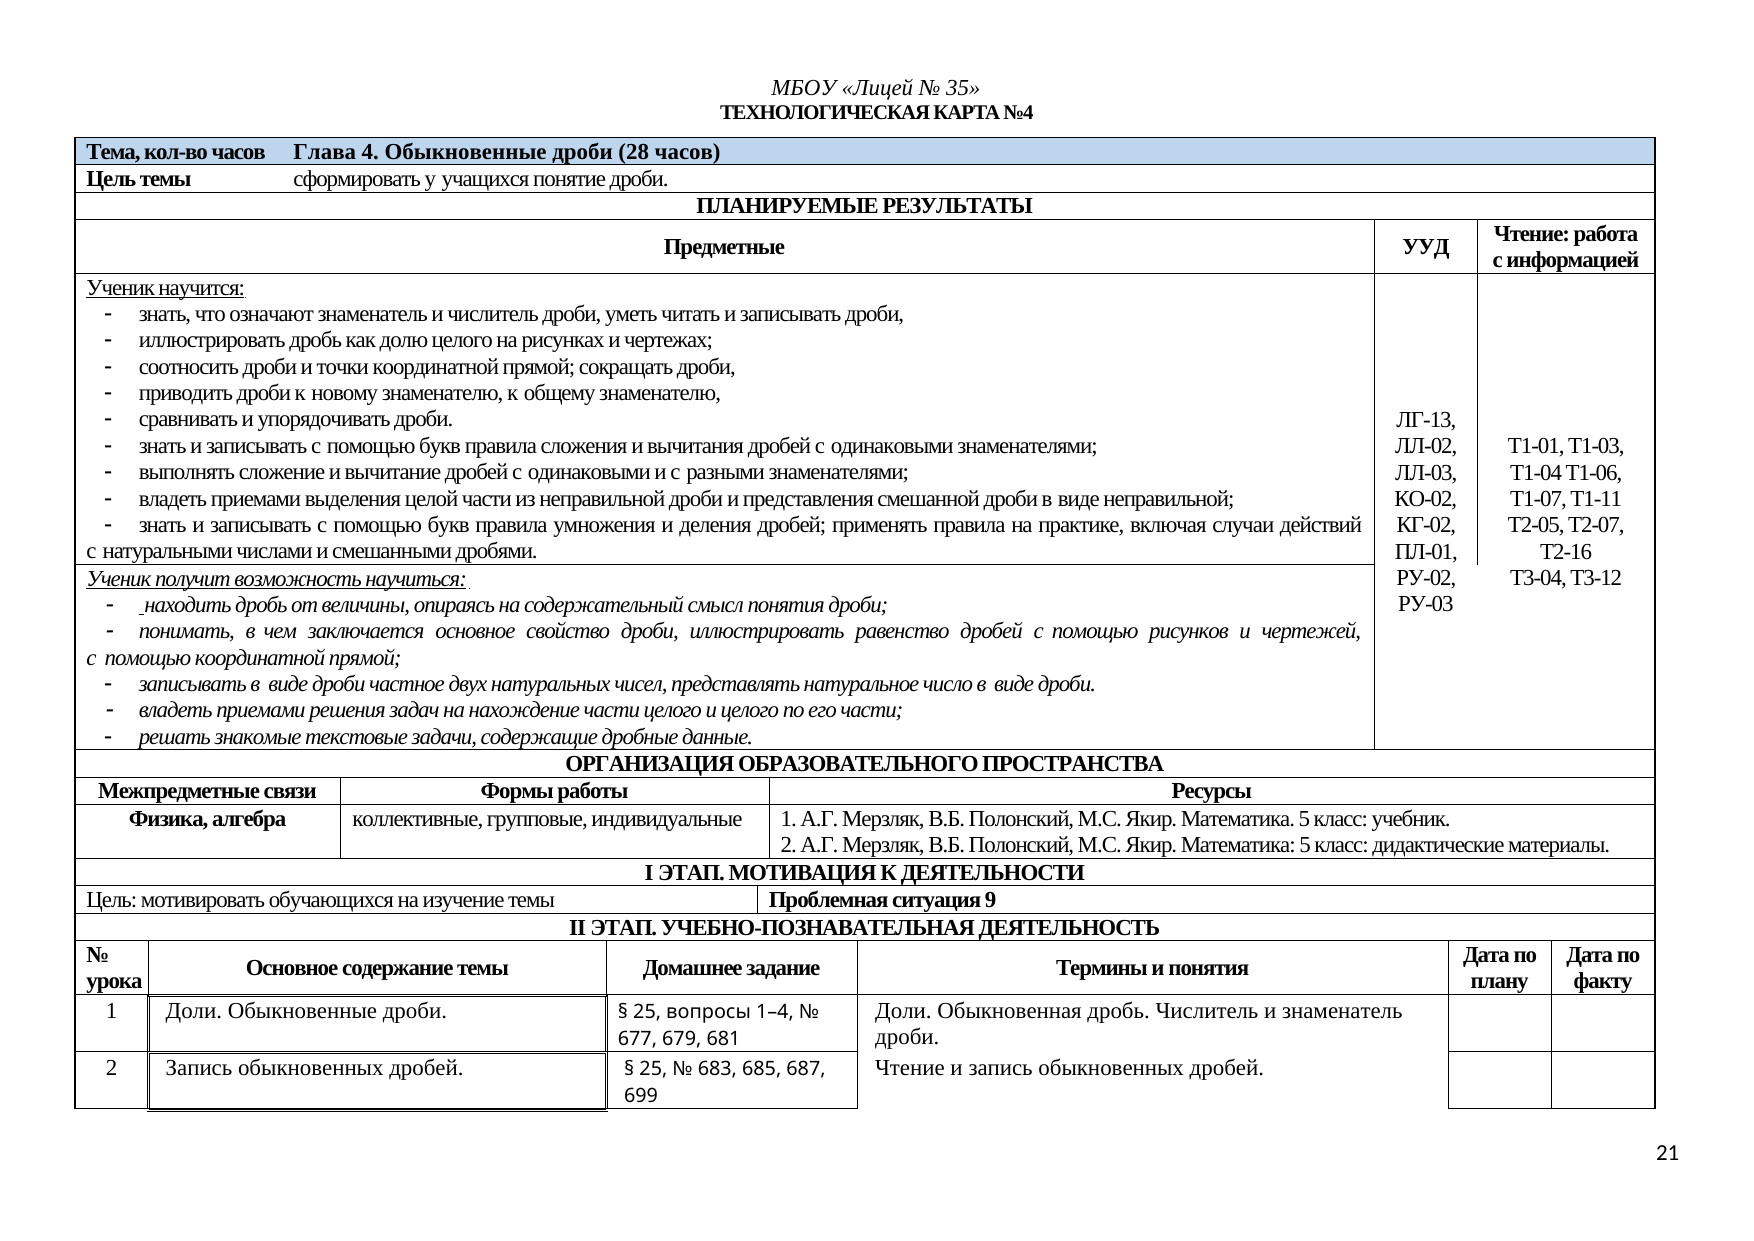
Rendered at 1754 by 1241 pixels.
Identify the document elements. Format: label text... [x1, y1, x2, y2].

table_cell 1 [76, 995, 147, 1051]
table_cell [1552, 995, 1654, 1051]
text ТехНОЛОГИЧЕСКАЯ КАРТА №4 [75, 100, 1679, 124]
table_cell Ученик научится: знать, что означают знаменатель и числитель дроби, уметь читать и записывать дроби, иллюстрировать дробь как долю целого на рисунках и чертежах; соотносить дроби и точки координатной прямой; сокращать дроби, приводить дроби к новому знаменателю, к общему знаменателю, сравнивать и упорядочивать дроби. знать и записывать с помощью букв правила сложения и вычитания дробей с одинаковыми знаменателями; выполнять сложение и вычитание дробей с одинаковыми и с разными знаменателями; владеть приемами выделения целой части из неправильной дроби и представления смешанной дроби в виде неправильной; знать и записывать с помощью букв правила умножения и деления дробей; применять правила на практике, включая случаи действий с натуральными числами и смешанными дробями. [76, 274, 1374, 564]
table_cell Доли. Обыкновенная дробь. Числитель и знаменатель дроби. [858, 995, 1448, 1051]
table_cell § 25, вопросы 1–4, № 677, 679, 681 [608, 995, 857, 1051]
table_cell 2 [76, 1052, 147, 1108]
table_cell Планируемые результаты [76, 193, 1654, 219]
table_cell Предметные [76, 220, 1374, 273]
table_cell Термины и понятия [858, 941, 1448, 994]
table_cell № урока [76, 941, 148, 994]
table_cell Проблемная ситуация 9 [758, 886, 1654, 912]
table_cell Домашнее задание [607, 941, 857, 994]
table_cell Т1-01, Т1-03, Т1-04 Т1-06, Т1-07, Т1-11 Т2-05, Т2-07, Т2-16 Т3-04, Т3-12 [1478, 274, 1654, 749]
table_cell Запись обыкновенных дробей. [150, 1054, 605, 1108]
table_cell Ученик получит возможность научиться: находить дробь от величины, опираясь на содержательный смысл понятия дроби; понимать, в чем заключается основное свойство дроби, иллюстрировать равенство дробей с помощью рисунков и чертежей, с помощью координатной прямой; записывать в виде дроби частное двух натуральных чисел, представлять натуральное число в виде дроби. владеть приемами решения задач на нахождение части целого и целого по его части; решать знакомые текстовые задачи, содержащие дробные данные. [76, 565, 1374, 749]
table_cell Дата по факту [1552, 941, 1654, 994]
table_cell Чтение и запись обыкновенных дробей. [858, 1051, 1448, 1108]
table_cell Доли. Обыкновенные дроби. [150, 997, 605, 1051]
table_cell II этап. Учебно-познавательная деятельность [76, 914, 1654, 940]
table_cell коллективные, групповые, индивидуальные [341, 805, 769, 858]
table_cell Физика, алгебра [76, 805, 340, 858]
table_cell Организация образовательного пространства [76, 750, 1654, 777]
table_cell [1552, 1052, 1654, 1108]
table_cell 1. А.Г. Мерзляк, В.Б. Полонский, М.С. Якир. Математика. 5 класс: учебник. 2. А.Г. Мерзляк, В.Б. Полонский, М.С. Якир. Математика: 5 класс: дидактические материалы. [770, 805, 1654, 858]
table_cell Межпредметные связи [76, 778, 340, 804]
table_cell [1449, 995, 1551, 1051]
table_cell Чтение: работа с информацией [1478, 220, 1654, 273]
table_cell I этап. Мотивация к деятельности [76, 859, 1654, 885]
table_cell Цель: мотивировать обучающихся на изучение темы [76, 886, 757, 912]
table_cell § 25, № 683, 685, 687, 699 [608, 1052, 857, 1108]
table_cell Дата по плану [1449, 941, 1551, 994]
table_cell ЛГ-13, ЛЛ-02, ЛЛ-03, КО-02, КГ-02, ПЛ-01, РУ-02, РУ-03 [1375, 274, 1478, 749]
table_cell Основное содержание темы [149, 941, 606, 994]
table_header Глава 4. Обыкновенные дроби (28 часов) [282, 138, 1654, 164]
table_cell Формы работы [341, 778, 769, 804]
table_cell Цель темы [76, 165, 282, 192]
table_header Тема, кол-во часов [76, 138, 282, 164]
table_cell УУД [1375, 220, 1477, 273]
table_cell сформировать у учащихся понятие дроби. [282, 165, 1654, 192]
table_cell [1449, 1052, 1551, 1108]
table_cell Ресурсы [770, 778, 1654, 804]
